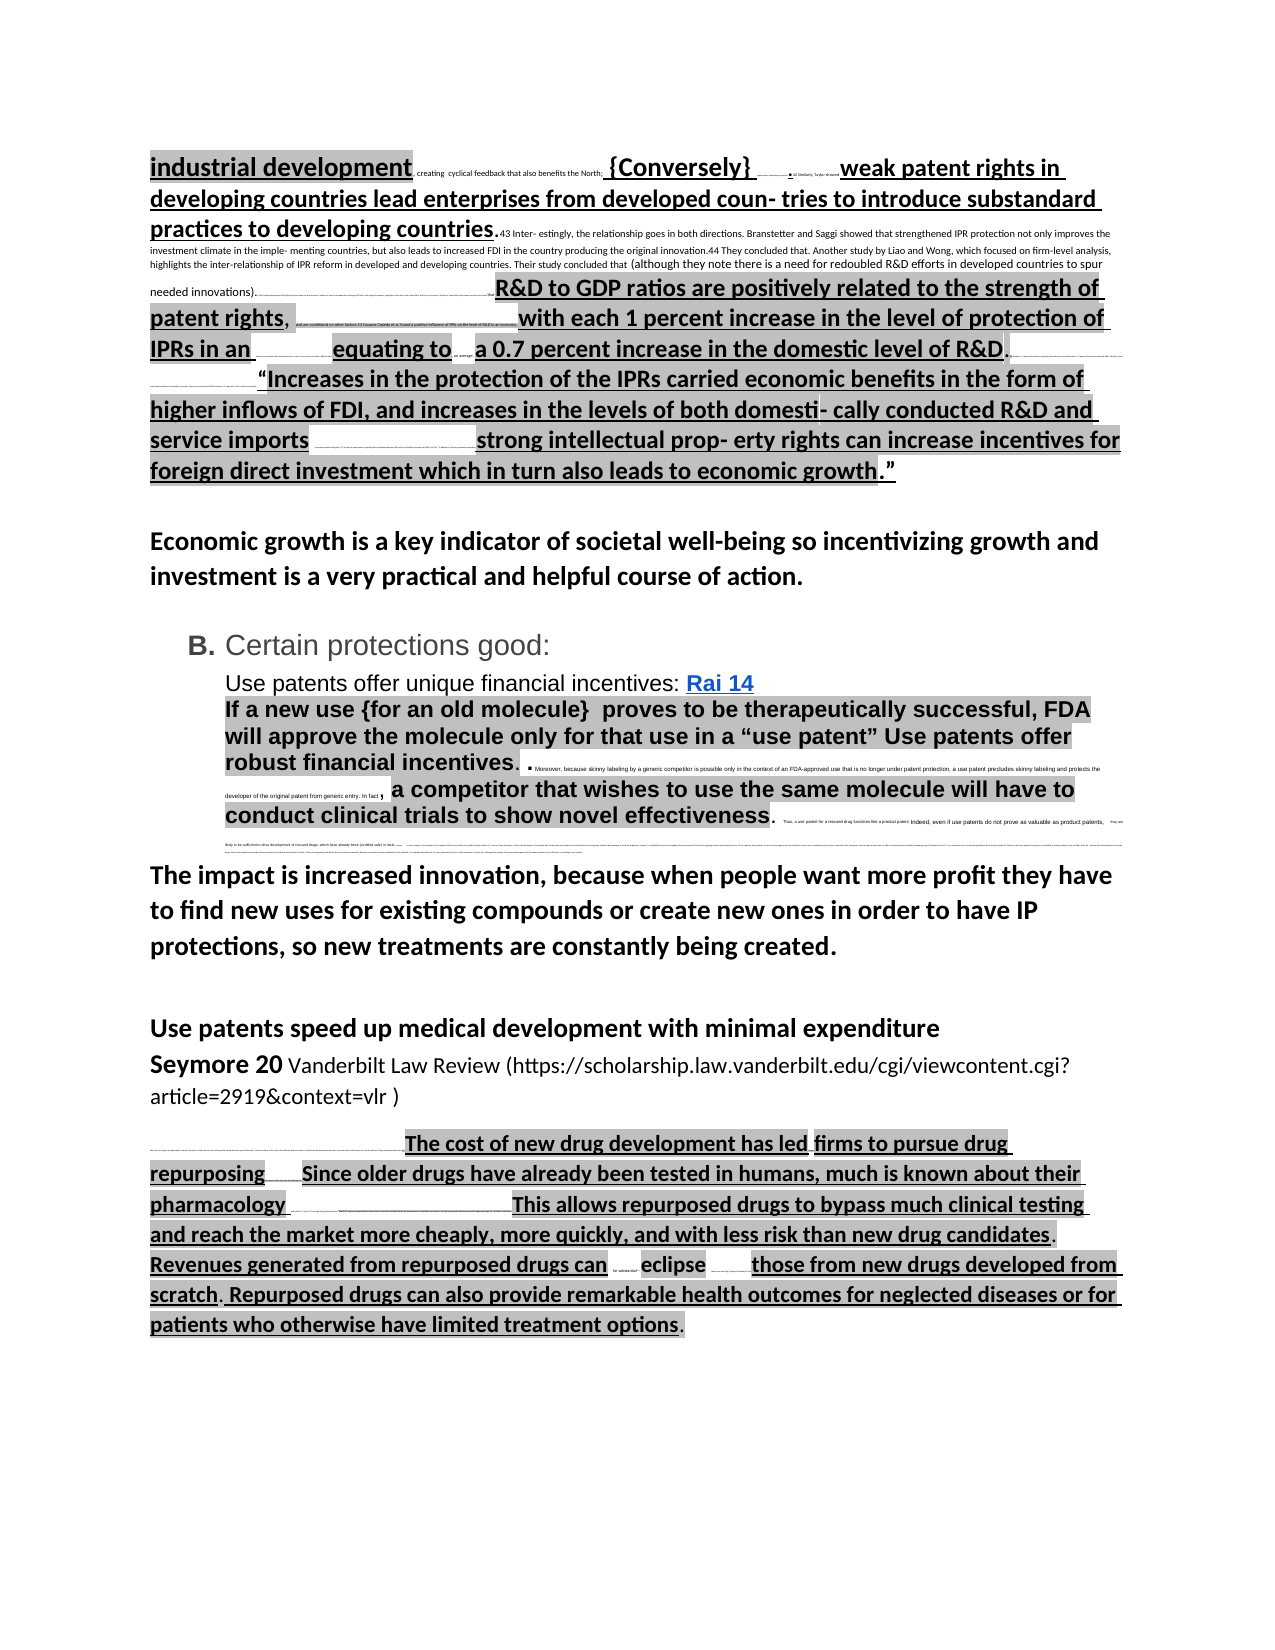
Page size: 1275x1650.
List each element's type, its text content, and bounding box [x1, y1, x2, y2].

subtitle The impact is increased innovation, because when people want more profit they have to find new uses for existing compounds or create new ones in order to have IP protections, so new treatments are constantly being created. [150, 858, 1125, 962]
subtitle Use patents speed up medical development with minimal expenditure [150, 1012, 1125, 1044]
text Seymore 20 Vanderbilt Law Review (https://scholarship.law.vanderbilt.edu/cgi/viewcontent.cgi?article=2919&context=vlr ) [150, 1047, 1125, 1110]
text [150, 150, 1125, 486]
text New uses for aspirin are patentable. Indeed, the quest to find new uses for old drugs like aspirin deserves special attention. Over two-thirds of the value of worldwide patents accrues to chemical and pharmaceutical firms, and more than half accrues to a small number of large pharmaceutical firms.13 The cost of new drug development has led these firms to pursue drug repurposingthe quest to find new uses for old drugs.14 Since older drugs have already been tested in humans, much is known about their pharmacology and toxicity.15 The U.S. Food and Drug Administration (“The FDA”) approves drugs that have been shown to be safe and effective for the manufacturer’s intended use; however, it {and} also permits doctors to prescribe approved drugs for “off-label” indications. This allows repurposed drugs to bypass much clinical testing and reach the market more cheaply, more quickly, and with less risk than new drug candidates. Revenues generated from repurposed drugs can be substantial—eclipse those from the drug’s original indication19 and those from new drugs developed from scratch. Repurposed drugs can also provide remarkable health outcomes for neglected diseases or for patients who otherwise have limited treatment options. [150, 1129, 1125, 1338]
list Certain protections good: [187, 628, 1125, 662]
subtitle Economic growth is a key indicator of societal well-being so incentivizing growth and investment is a very practical and helpful course of action. [150, 490, 1125, 592]
text Use patents offer unique financial incentives: Rai 14 [225, 670, 1125, 696]
text If a new use {for an old molecule} proves to be therapeutically successful, FDA will approve the molecule only for that use in a “use patent” Use patents offer robust financial incentives. . Moreover, because skinny labeling by a generic competitor is possible only in the context of an FDA-approved use that is no longer under patent protection, a use patent precludes skinny labeling and protects the developer of the original patent from generic entry. In fact, a competitor that wishes to use the same molecule will have to conduct clinical trials to show novel effectiveness. Thus, a use patent for a rescued drug functions like a product patent. Indeed, even if use patents do not prove as valuable as product patents, they are likely to be sufficient to drive development of rescued drugs, which have already been {certified safe} in trials. Howev In many respects, the developer of the entirely dif erent use will be in a position similar to that of a “me-too” drug developer—that is, the developer of a molecule that has the same mechanism of action and use as the originator molecule but manages to avoid the originator’s patent. T e availability of me-too competition has not prevented f rms from engaging in more pioneering discovery. To the contrary, the incidence of me-too drugs appears to have declined in recent years, perhaps because of price constraints that insurance f rms can impose when they are able to choose between multiple competing drugs in the same class (5). T us, a use patent for a rescued drug functions like a product patent (6). Indeed, even if use patents do not prove as valuable as product patents, they are likely to be suf - cient to drive development of rescued drugs, which have already been derisked to some extent in early-phase clinical trials for safety. Critics of evergreening should also have no cause for complaint. Because no medical use was established for the molecule, it is logically impossible for the new, patented use to be a trivial extension of a prior use. Although this strategy for use patenting appears to have been relatively rare in the past—according to one analysis, [225, 696, 1125, 854]
